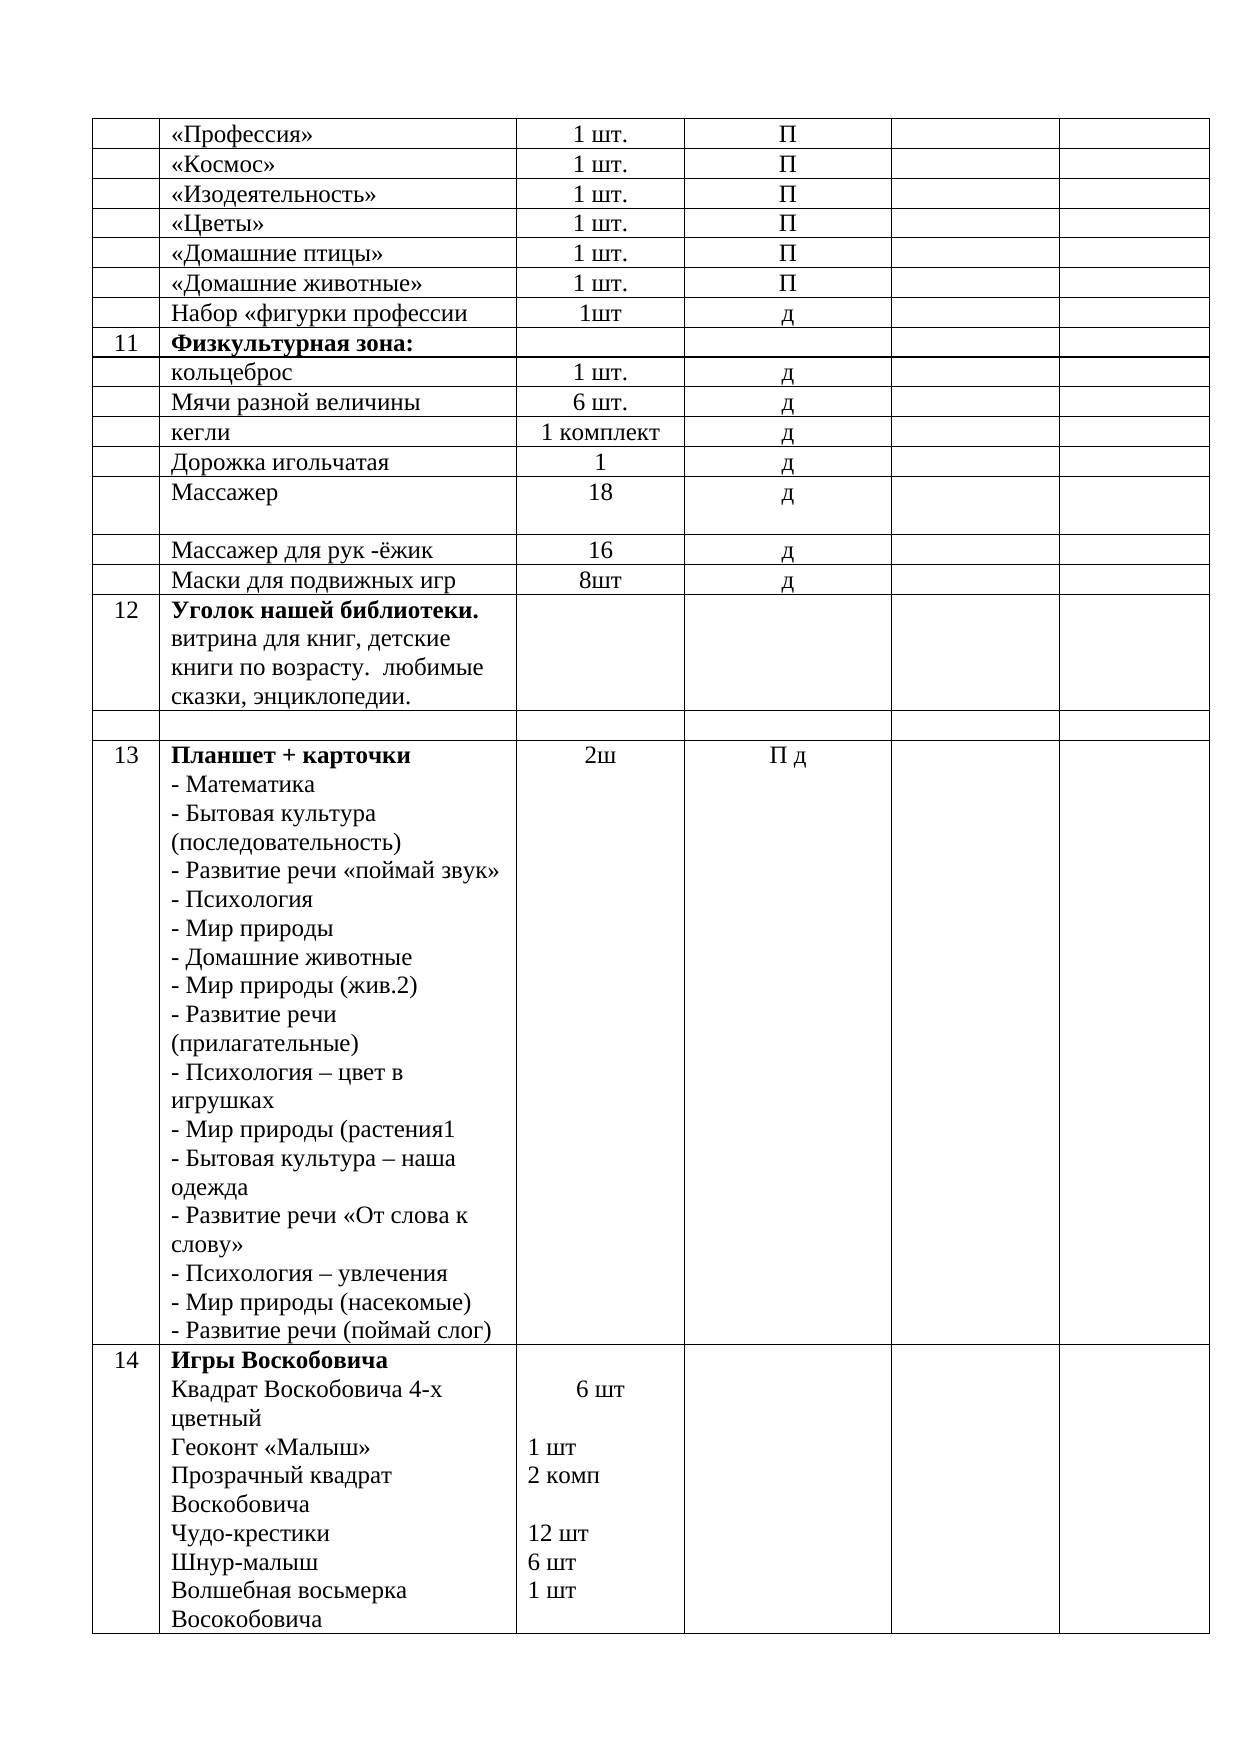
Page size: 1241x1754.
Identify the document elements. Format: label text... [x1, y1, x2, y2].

table_cell [160, 711, 516, 739]
table_cell [892, 1345, 1059, 1633]
table_cell Маски для подвижных игр [160, 565, 516, 594]
table_cell [1060, 535, 1209, 564]
table_cell кольцеброс [160, 358, 516, 386]
table_cell [892, 417, 1059, 446]
table_cell [892, 447, 1059, 476]
table_cell П [685, 268, 891, 297]
table_cell д [685, 447, 891, 476]
table_cell [93, 119, 159, 148]
table_cell П [685, 179, 891, 207]
table_cell [93, 535, 159, 564]
table_cell [1060, 328, 1209, 356]
table_cell [892, 565, 1059, 594]
table_cell 1 шт. [517, 238, 684, 267]
table_cell 14 [93, 1345, 159, 1633]
table_cell [685, 595, 891, 710]
table_cell 1 шт. [517, 149, 684, 178]
table_cell «Изодеятельность» [160, 179, 516, 207]
table_cell «Домашние птицы» [160, 238, 516, 267]
table_cell [1060, 149, 1209, 178]
table_cell Дорожка игольчатая [160, 447, 516, 476]
table_cell 18 [517, 477, 684, 534]
table_cell [1060, 741, 1209, 1344]
table_cell [685, 711, 891, 739]
table_cell [1060, 565, 1209, 594]
table_cell «Домашние животные» [160, 268, 516, 297]
table_cell д [685, 477, 891, 534]
table_cell [517, 711, 684, 739]
table_cell [1060, 711, 1209, 739]
table_cell «Профессия» [160, 119, 516, 148]
table_cell [892, 209, 1059, 237]
table_cell 1 шт. [517, 358, 684, 386]
table_cell [93, 565, 159, 594]
table_cell [1060, 358, 1209, 386]
table_cell [93, 358, 159, 386]
table_cell [1060, 209, 1209, 237]
table_cell д [685, 298, 891, 327]
table_cell 6 шт. [517, 387, 684, 416]
table_cell [892, 741, 1059, 1344]
table_cell Уголок нашей библиотеки. витрина для книг, детские книги по возрасту. любимые сказки, энциклопедии. [160, 595, 516, 710]
table_cell [892, 535, 1059, 564]
table_cell П [685, 149, 891, 178]
table_cell д [685, 417, 891, 446]
table_cell [892, 328, 1059, 356]
table_cell Физкультурная зона: [160, 328, 516, 356]
table_cell Набор «фигурки профессии [160, 298, 516, 327]
table_cell [892, 477, 1059, 534]
table_cell [93, 298, 159, 327]
table_cell [892, 179, 1059, 207]
table_cell [685, 328, 891, 356]
table_cell «Цветы» [160, 209, 516, 237]
table_cell 1 [517, 447, 684, 476]
table_cell 1 шт. [517, 179, 684, 207]
table_cell [1060, 1345, 1209, 1633]
table_cell [93, 268, 159, 297]
table_cell [93, 387, 159, 416]
table_cell 16 [517, 535, 684, 564]
table_cell [1060, 119, 1209, 148]
table_cell [93, 149, 159, 178]
table_cell [93, 447, 159, 476]
table_cell [1060, 298, 1209, 327]
table_cell д [685, 565, 891, 594]
table_cell [892, 119, 1059, 148]
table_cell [160, 1345, 516, 1633]
table_cell [517, 595, 684, 710]
table_cell П [685, 238, 891, 267]
table_cell 2ш [517, 741, 684, 1344]
table_cell д [685, 387, 891, 416]
table_cell 1шт [517, 298, 684, 327]
table_cell Массажер для рук -ёжик [160, 535, 516, 564]
table_cell [93, 209, 159, 237]
table_cell Массажер [160, 477, 516, 534]
table_cell 1 комплект [517, 417, 684, 446]
table_cell [93, 179, 159, 207]
table_cell П [685, 209, 891, 237]
table_cell П [685, 119, 891, 148]
table_cell [517, 328, 684, 356]
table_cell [517, 1345, 684, 1633]
table_cell 12 [93, 595, 159, 710]
table_cell Планшет + карточки - Математика - Бытовая культура (последовательность) - Развитие речи «поймай звук» - Психология - Мир природы - Домашние животные - Мир природы (жив.2) - Развитие речи (прилагательные) - Психология – цвет в игрушках - Мир природы (растения1 - Бытовая культура – наша одежда - Развитие речи «От слова к слову» - Психология – увлечения - Мир природы (насекомые) - Развитие речи (поймай слог) [160, 741, 516, 1344]
table_cell [1060, 268, 1209, 297]
table_cell [892, 268, 1059, 297]
table_cell [1060, 477, 1209, 534]
table_cell [1060, 238, 1209, 267]
table_cell 1 шт. [517, 119, 684, 148]
table_cell [1060, 417, 1209, 446]
table_cell [892, 711, 1059, 739]
table_cell [892, 298, 1059, 327]
table_cell [892, 387, 1059, 416]
table_cell [892, 149, 1059, 178]
table_cell д [685, 535, 891, 564]
table_cell [685, 1345, 891, 1633]
table_cell [1060, 447, 1209, 476]
table_cell 8шт [517, 565, 684, 594]
table_cell [892, 238, 1059, 267]
table_cell [1060, 387, 1209, 416]
table_cell кегли [160, 417, 516, 446]
table_cell Мячи разной величины [160, 387, 516, 416]
table_cell 1 шт. [517, 268, 684, 297]
table_cell «Космос» [160, 149, 516, 178]
table_cell [93, 477, 159, 534]
table_cell П д [685, 741, 891, 1344]
table_cell [892, 358, 1059, 386]
table_cell д [685, 358, 891, 386]
table_cell [93, 417, 159, 446]
table_cell 13 [93, 741, 159, 1344]
table_cell [1060, 179, 1209, 207]
table_cell [93, 238, 159, 267]
table_cell [93, 711, 159, 739]
table_cell [1060, 595, 1209, 710]
table_cell 1 шт. [517, 209, 684, 237]
table_cell [892, 595, 1059, 710]
table_cell 11 [93, 328, 159, 356]
